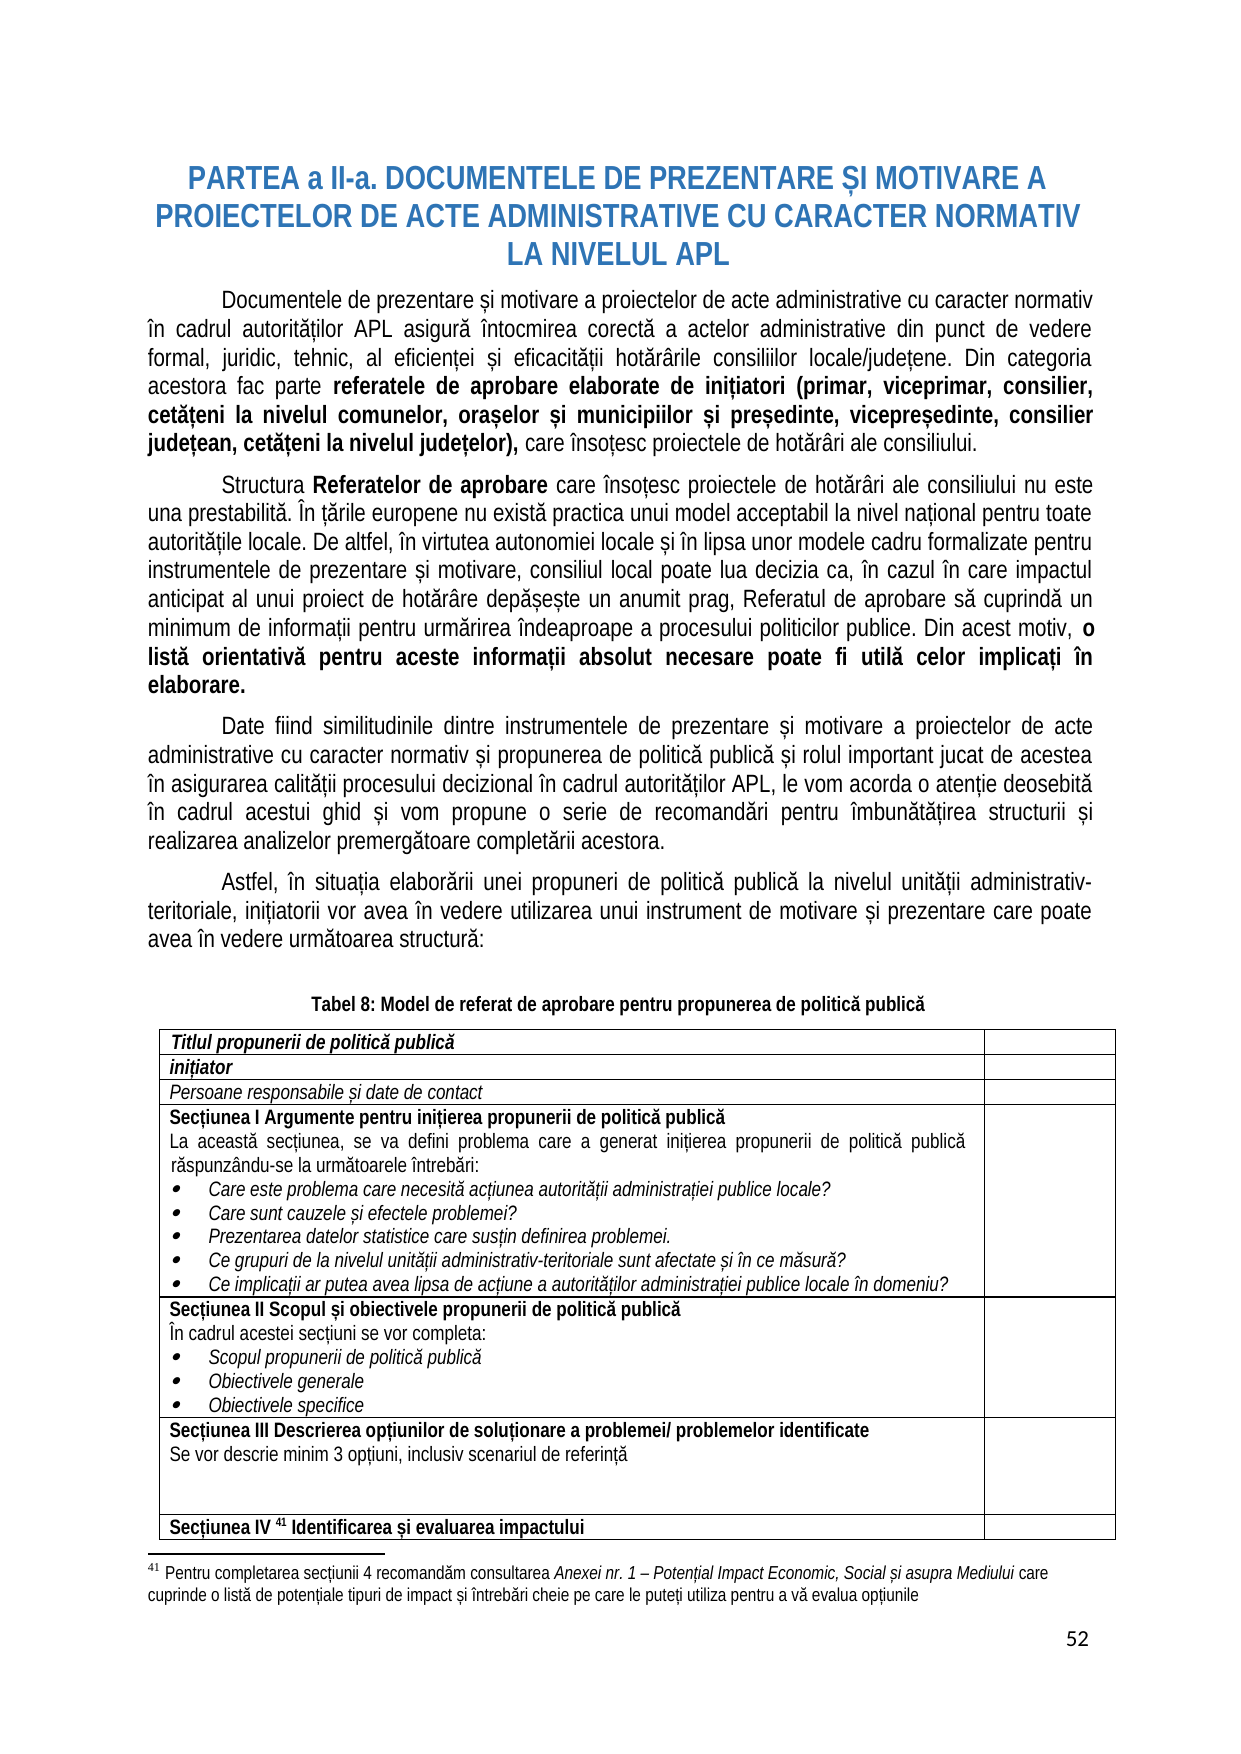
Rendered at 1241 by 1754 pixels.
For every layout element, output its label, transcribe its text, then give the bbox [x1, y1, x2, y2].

table_cell Secțiunea II Scopul și obiectivele propunerii de politică publică În cadrul acestei secțiuni se vor completa: Scopul propunerii de politică publică Obiectivele generale Obiectivele specifice [160, 1298, 984, 1417]
table_cell Secțiunea III Descrierea opțiunilor de soluționare a problemei/ problemelor identificate Se vor descrie minim 3 opțiuni, inclusiv scenariul de referință [160, 1418, 984, 1514]
text Astfel, în situația elaborării unei propuneri de politică publică la nivelul unității administrativ-teritoriale, inițiatorii vor avea în vedere utilizarea unui instrument de motivare și prezentare care poate avea în vedere următoarea structură: [148, 867, 1095, 953]
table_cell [160, 1515, 984, 1539]
text Documentele de prezentare și motivare a proiectelor de acte administrative cu caracter normativ în cadrul autorităților APL asigură întocmirea corectă a actelor administrative din punct de vedere formal, juridic, tehnic, al eficienței și eficacității hotărârile consiliilor locale/județene. Din categoria acestora fac parte referatele de aprobare elaborate de inițiatori (primar, viceprimar, consilier, cetățeni la nivelul comunelor, orașelor și municipiilor și președinte, vicepreședinte, consilier județean, cetățeni la nivelul județelor), care însoțesc proiectele de hotărâri ale consiliului. [148, 285, 1095, 457]
table_cell [985, 1418, 1115, 1514]
table_cell [985, 1515, 1115, 1539]
text Date fiind similitudinile dintre instrumentele de prezentare și motivare a proiectelor de acte administrative cu caracter normativ și propunerea de politică publică și rolul important jucat de acestea în asigurarea calității procesului decizional în cadrul autorităților APL, le vom acorda o atenție deosebită în cadrul acestui ghid și vom propune o serie de recomandări pentru îmbunătățirea structurii și realizarea analizelor premergătoare completării acestora. [148, 711, 1095, 854]
table_cell [985, 1080, 1115, 1104]
table_cell inițiator [160, 1055, 984, 1079]
table_cell Persoane responsabile și date de contact [160, 1080, 984, 1104]
text Structura Referatelor de aprobare care însoțesc proiectele de hotărâri ale consiliului nu este una prestabilită. În țările europene nu există practica unui model acceptabil la nivel național pentru toate autoritățile locale. De altfel, în virtutea autonomiei locale și în lipsa unor modele cadru formalizate pentru instrumentele de prezentare și motivare, consiliul local poate lua decizia ca, în cazul în care impactul anticipat al unui proiect de hotărâre depășește un anumit prag, Referatul de aprobare să cuprindă un minimum de informații pentru urmărirea îndeaproape a procesului politicilor publice. Din acest motiv, o listă orientativă pentru aceste informații absolut necesare poate fi utilă celor implicați în elaborare. [148, 469, 1095, 699]
text Tabel 8: Model de referat de aprobare pentru propunerea de politică publică [148, 992, 1089, 1016]
table_cell [985, 1055, 1115, 1079]
table_cell Secțiunea I Argumente pentru inițierea propunerii de politică publică La această secțiunea, se va defini problema care a generat inițierea propunerii de politică publică răspunzându-se la următoarele întrebări: Care este problema care necesită acțiunea autorității administrației publice locale? Care sunt cauzele și efectele problemei? Prezentarea datelor statistice care susțin definirea problemei. Ce grupuri de la nivelul unității administrativ-teritoriale sunt afectate și în ce măsură? Ce implicații ar putea avea lipsa de acțiune a autorităților administrației publice locale în domeniu? [160, 1105, 984, 1296]
table_cell [985, 1298, 1115, 1417]
table_header Titlul propunerii de politică publică [160, 1030, 984, 1054]
table_cell [985, 1105, 1115, 1296]
subtitle PARTEA a II-a. DOCUMENTELE DE PREZENTARE ȘI MOTIVARE A PROIECTELOR DE ACTE ADMINISTRATIVE CU CARACTER NORMATIV LA NIVELUL APL [146, 158, 1089, 273]
table_header [985, 1030, 1115, 1054]
